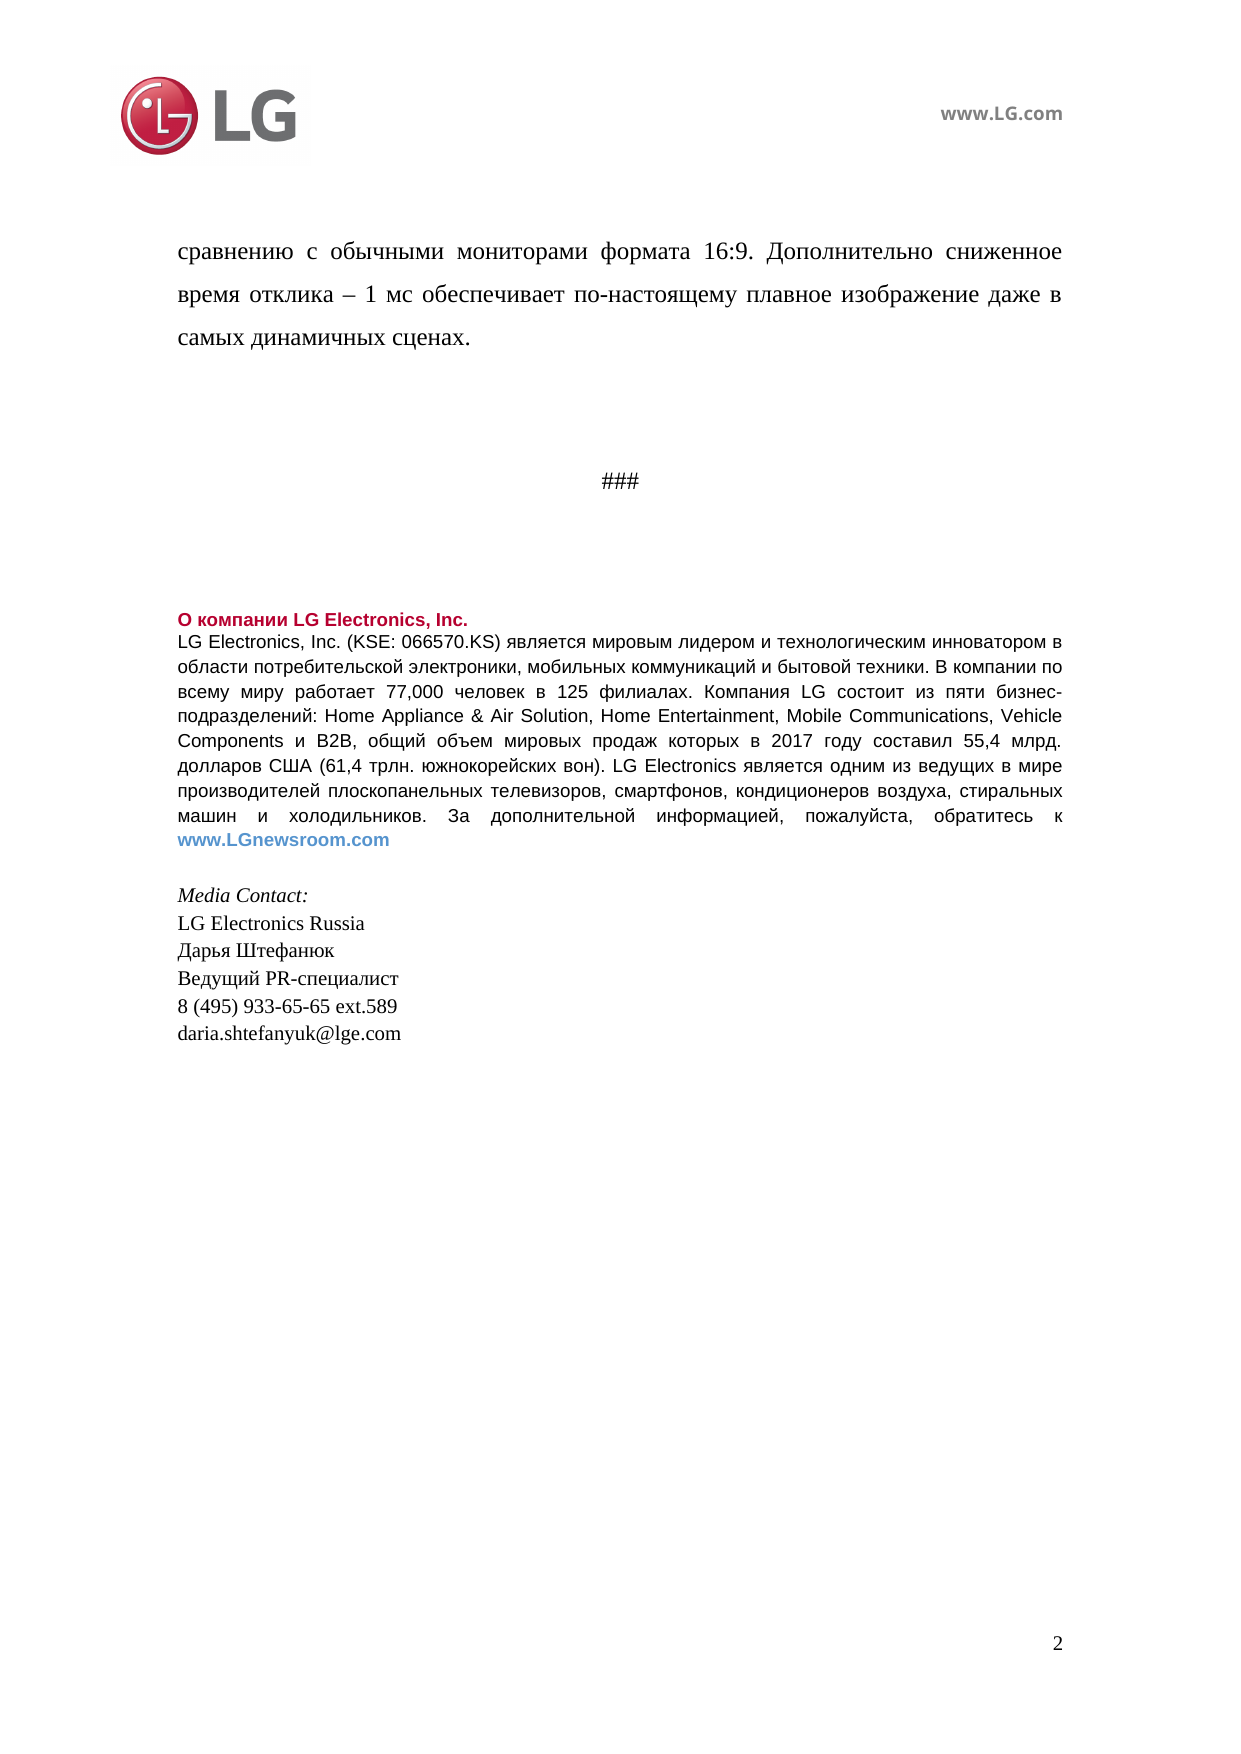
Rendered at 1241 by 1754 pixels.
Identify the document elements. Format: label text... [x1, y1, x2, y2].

picture [110, 65, 312, 166]
text О компании LG Electronics, Inc. [177, 609, 1063, 631]
text 8 (495) 933-65-65 ext.589 [177, 993, 1063, 1018]
text Дарья Штефанюк [177, 938, 1063, 962]
text LG Electronics Russia [177, 911, 1063, 935]
text daria.shtefanyuk@lge.com [177, 1021, 1063, 1045]
text Media Contact: [177, 883, 1063, 907]
text ### [177, 466, 1063, 495]
text LG Electronics, Inc. (KSE: 066570.KS) является мировым лидером и технологическим инноватором в области потребительской электроники, мобильных коммуникаций и бытовой техники. В компании по всему миру работает 77,000 человек в 125 филиалах. Компания LG состоит из пяти бизнес-подразделений: Home Appliance & Air Solution, Home Entertainment, Mobile Communications, Vehicle Components и B2B, общий объем мировых продаж которых в 2017 году составил 55,4 млрд. долларов США (61,4 трлн. южнокорейских вон). LG Electronics является одним из ведущих в мире производителей плоскопанельных телевизоров, смартфонов, кондиционеров воздуха, стиральных машин и холодильников. За дополнительной информацией, пожалуйста, обратитесь к www.LGnewsroom.com [177, 631, 1063, 851]
text Ведущий PR-специалист [177, 966, 1063, 990]
